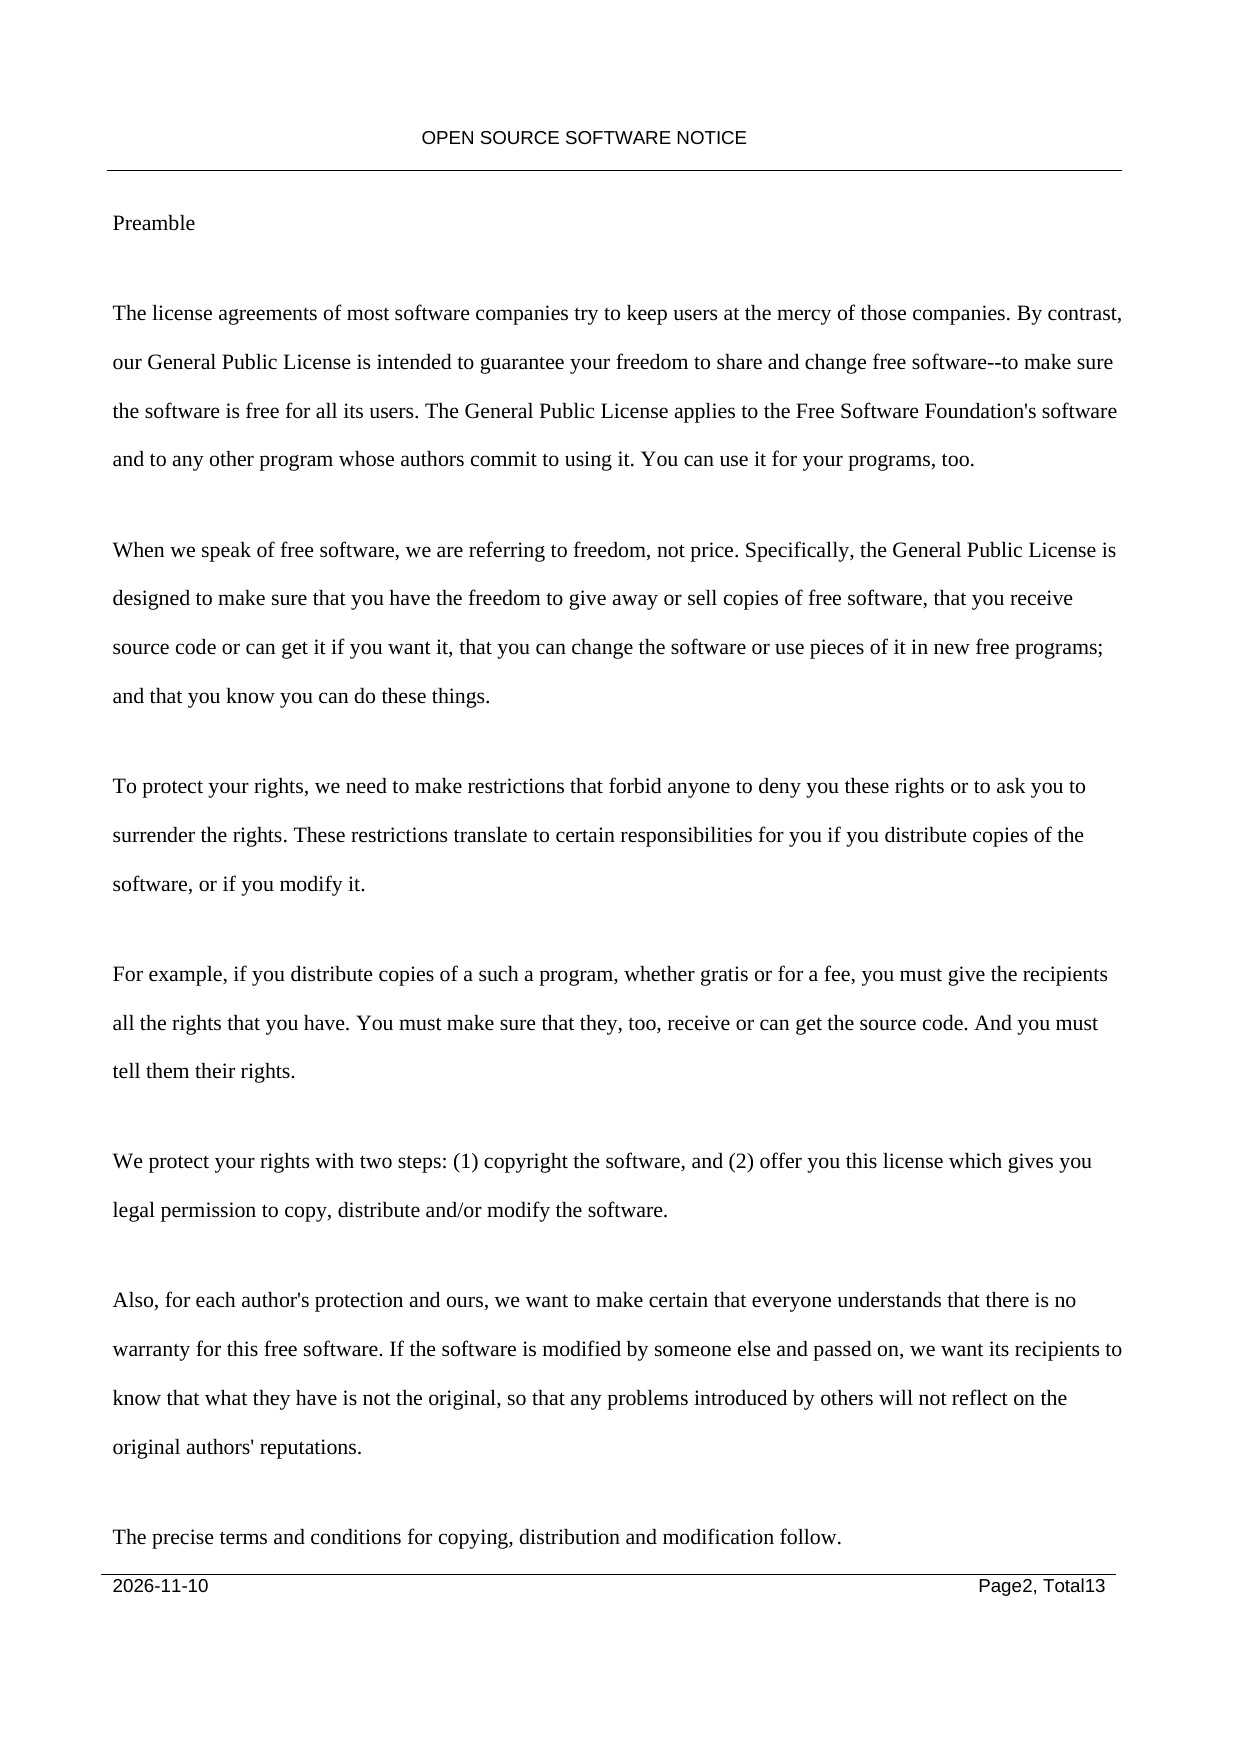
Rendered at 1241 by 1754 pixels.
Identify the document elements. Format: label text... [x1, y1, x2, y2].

text We protect your rights with two steps: (1) copyright the software, and (2) offer you this license which gives you legal permission to copy, distribute and/or modify the software. [112, 1145, 1128, 1226]
text For example, if you distribute copies of a such a program, whether gratis or for a fee, you must give the recipients all the rights that you have. You must make sure that they, too, receive or can get the source code. And you must tell them their rights. [112, 957, 1128, 1087]
text Also, for each author's protection and ours, we want to make certain that everyone understands that there is no warranty for this free software. If the software is modified by someone else and passed on, we want its recipients to know that what they have is not the original, so that any problems introduced by others will not reflect on the original authors' reputations. [112, 1284, 1128, 1463]
text Preamble [112, 206, 1128, 239]
text When we speak of free software, we are referring to freedom, not price. Specifically, the General Public License is designed to make sure that you have the freedom to give away or sell copies of free software, that you receive source code or can get it if you want it, that you can change the software or use pieces of it in new free programs; and that you know you can do these things. [112, 533, 1128, 712]
text The precise terms and conditions for copying, distribution and modification follow. [112, 1520, 1128, 1553]
text To protect your rights, we need to make restrictions that forbid anyone to deny you these rights or to ask you to surrender the rights. These restrictions translate to certain responsibilities for you if you distribute copies of the software, or if you modify it. [112, 769, 1128, 899]
text The license agreements of most software companies try to keep users at the mercy of those companies. By contrast, our General Public License is intended to guarantee your freedom to share and change free software--to make sure the software is free for all its users. The General Public License applies to the Free Software Foundation's software and to any other program whose authors commit to using it. You can use it for your programs, too. [112, 297, 1128, 475]
